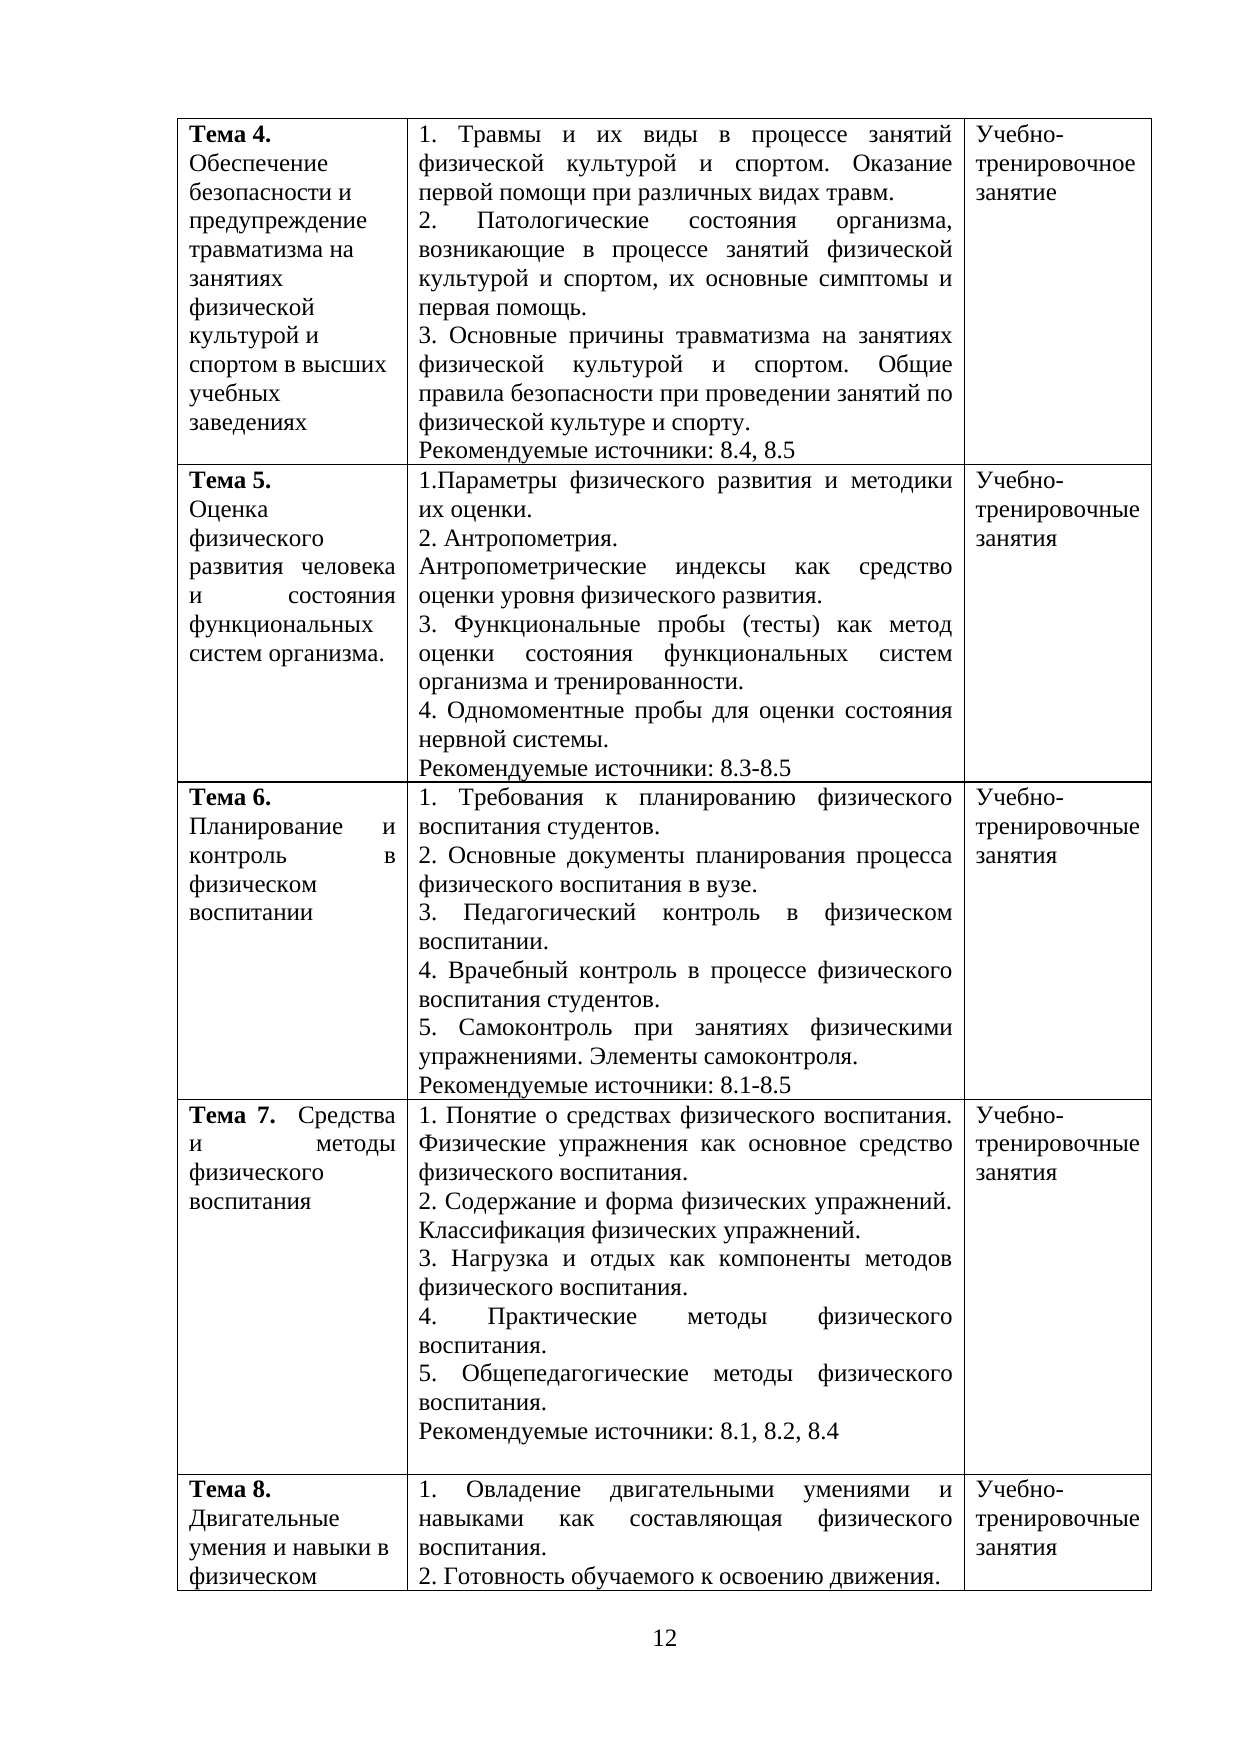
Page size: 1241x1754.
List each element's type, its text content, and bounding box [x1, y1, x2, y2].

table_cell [178, 1475, 407, 1589]
table_cell 1. Требования к планированию физического воспитания студентов. 2. Основные документы планирования процесса физического воспитания в вузе. 3. Педагогический контроль в физическом воспитании. 4. Врачебный контроль в процессе физического воспитания студентов. 5. Самоконтроль при занятиях физическими упражнениями. Элементы самоконтроля. Рекомендуемые источники: 8.1-8.5 [408, 783, 964, 1099]
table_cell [408, 1475, 964, 1589]
table_cell Тема 7. Средства и методы физического воспитания [178, 1100, 407, 1473]
table_cell Тема 6. Планирование и контроль в физическом воспитании [178, 783, 407, 1099]
table_cell Тема 5. Оценка физического развития человека и состояния функциональных систем организма. [178, 465, 407, 781]
table_cell Учебно-тренировочные занятия [965, 783, 1151, 1099]
table_cell Учебно-тренировочные занятия [965, 465, 1151, 781]
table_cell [965, 1475, 1151, 1589]
table_header Тема 4. Обеспечение безопасности и предупреждение травматизма на занятиях физической культурой и спортом в высших учебных заведениях [178, 119, 407, 464]
table_cell 1. Понятие о средствах физического воспитания. Физические упражнения как основное средство физического воспитания. 2. Содержание и форма физических упражнений. Классификация физических упражнений. 3. Нагрузка и отдых как компоненты методов физического воспитания. 4. Практические методы физического воспитания. 5. Общепедагогические методы физического воспитания. Рекомендуемые источники: 8.1, 8.2, 8.4 [408, 1100, 964, 1473]
table_cell Учебно-тренировочные занятия [965, 1100, 1151, 1473]
table_header Учебно-тренировочное занятие [965, 119, 1151, 464]
table_header 1. Травмы и их виды в процессе занятий физической культурой и спортом. Оказание первой помощи при различных видах травм. 2. Патологические состояния организма, возникающие в процессе занятий физической культурой и спортом, их основные симптомы и первая помощь. 3. Основные причины травматизма на занятиях физической культурой и спортом. Общие правила безопасности при проведении занятий по физической культуре и спорту. Рекомендуемые источники: 8.4, 8.5 [408, 119, 964, 464]
table_cell 1.Параметры физического развития и методики их оценки. 2. Антропометрия. Антропометрические индексы как средство оценки уровня физического развития. 3. Функциональные пробы (тесты) как метод оценки состояния функциональных систем организма и тренированности. 4. Одномоментные пробы для оценки состояния нервной системы. Рекомендуемые источники: 8.3-8.5 [408, 465, 964, 781]
